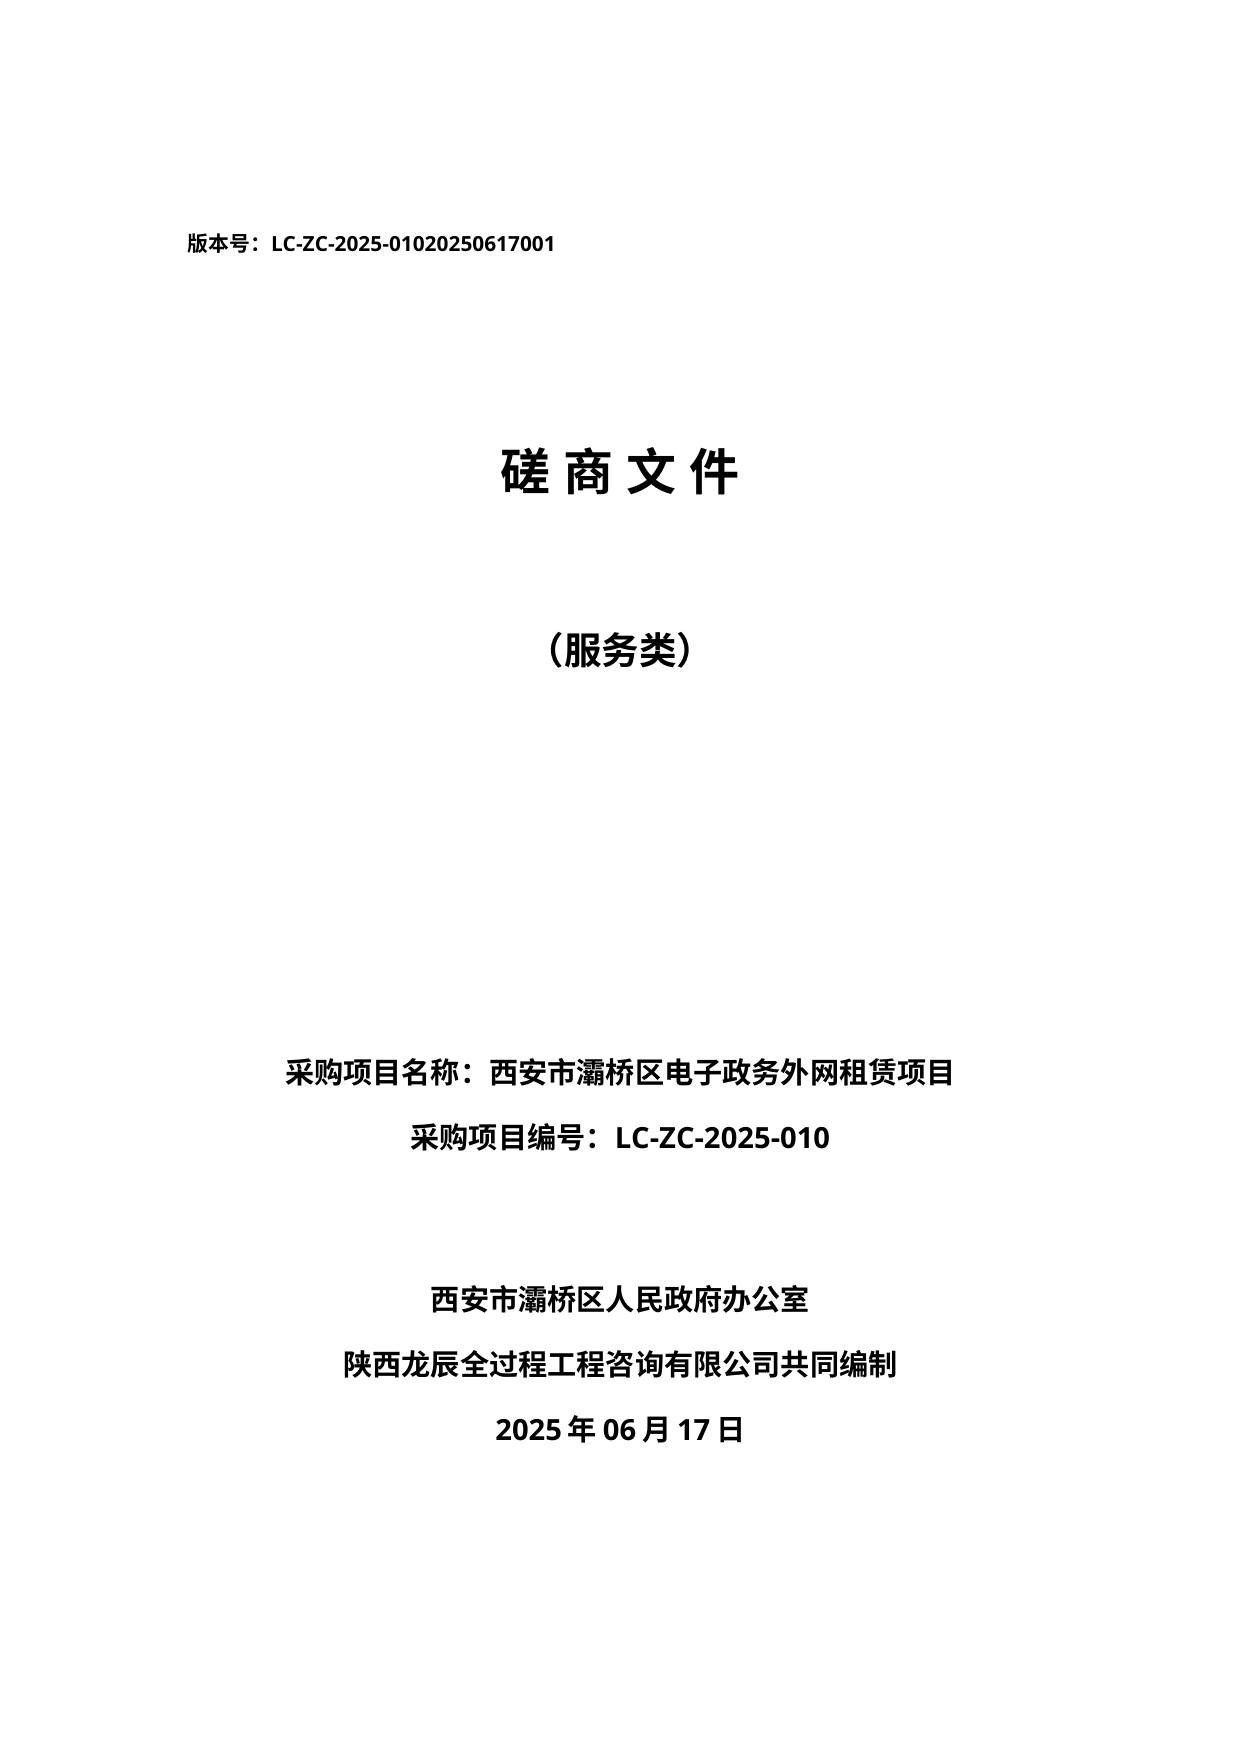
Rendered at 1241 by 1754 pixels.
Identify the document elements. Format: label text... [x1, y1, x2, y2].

text 采购项目名称：西安市灞桥区电子政务外网租赁项目 [187, 1039, 1053, 1104]
text （服务类） [187, 617, 1053, 1039]
text 磋 商 文 件 [187, 422, 1053, 617]
text 2025年06月17日 [187, 1397, 1053, 1462]
text 西安市灞桥区人民政府办公室 [187, 1267, 1053, 1332]
text 陕西龙辰全过程工程咨询有限公司共同编制 [187, 1332, 1053, 1397]
text 版本号：LC-ZC-2025-01020250617001 [187, 227, 1053, 422]
text 采购项目编号：LC-ZC-2025-010 [187, 1104, 1053, 1267]
